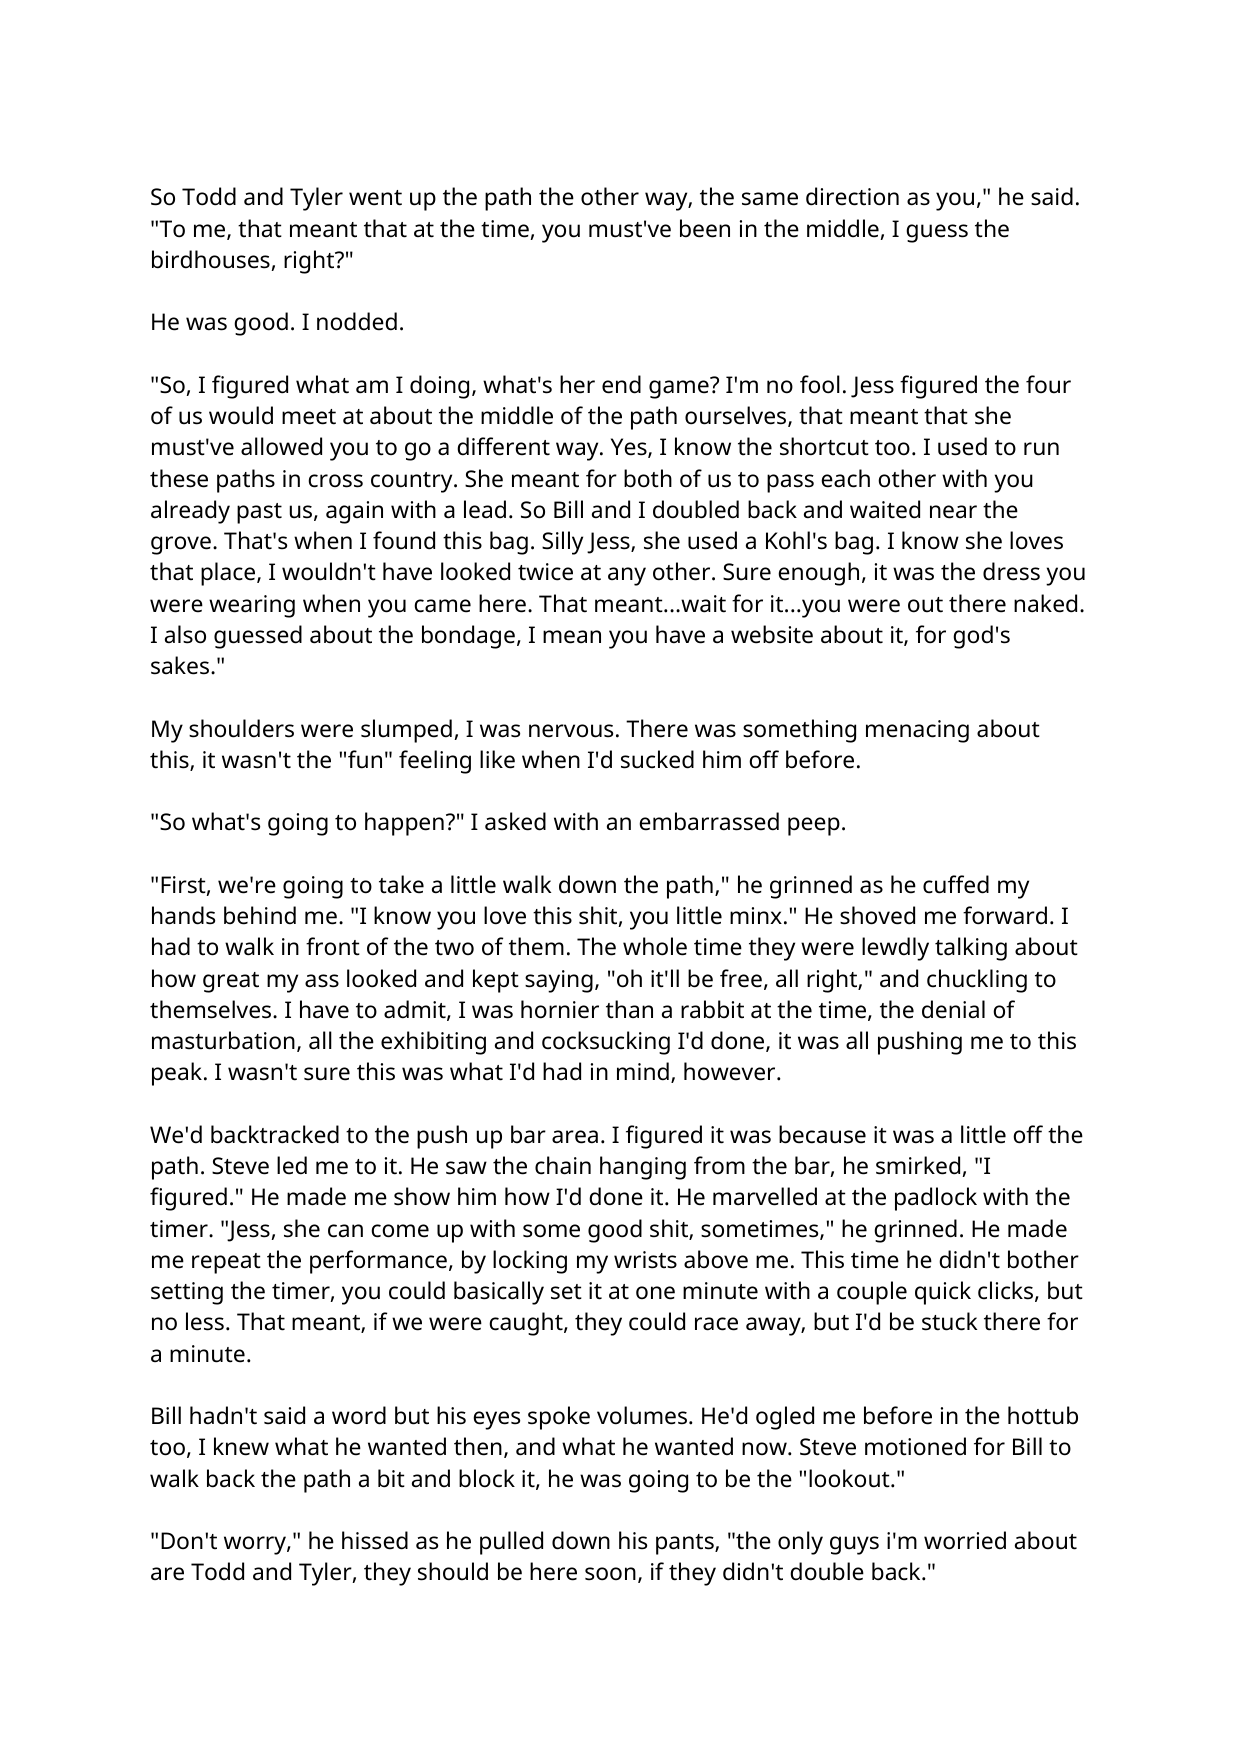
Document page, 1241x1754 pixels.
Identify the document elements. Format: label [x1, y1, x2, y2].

text [150, 150, 1090, 1587]
